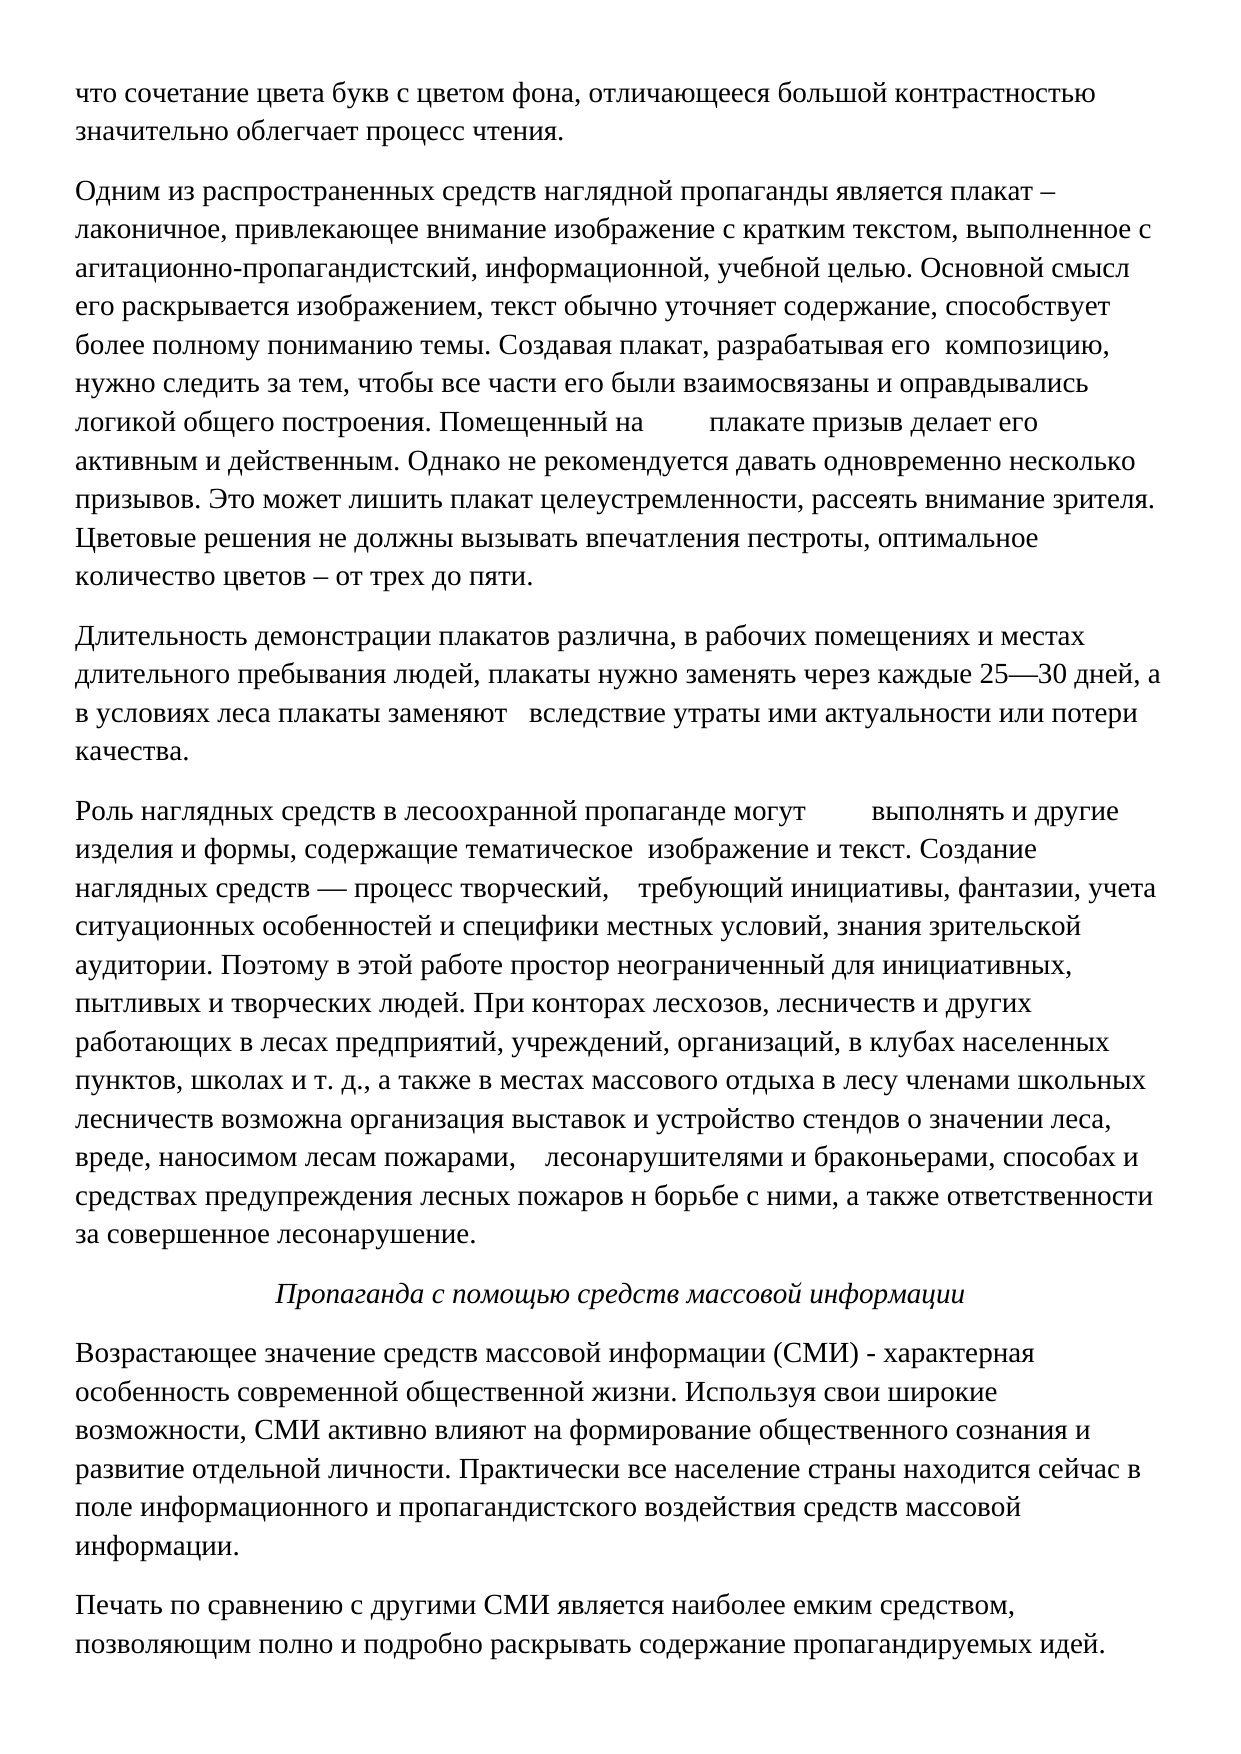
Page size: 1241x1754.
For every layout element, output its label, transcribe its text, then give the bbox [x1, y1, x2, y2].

text Роль наглядных средств в лесоохранной пропаганде могут выполнять и другие изделия и формы, содержащие тематическое изображение и текст. Создание наглядных средств — процесс творческий, требующий инициативы, фантазии, учета ситуационных особенностей и специфики местных условий, знания зрительской аудитории. Поэтому в этой работе простор неограниченный для инициативных, пытливых и творческих людей. При конторах лесхозов, лесничеств и других работающих в лесах предприятий, учреждений, организаций, в клубах населенных пунктов, школах и т. д., а также в местах массового отдыха в лесу членами школьных лесничеств возможна организация выставок и устройство стендов о значении леса, вреде, наносимом лесам пожарами, лесонарушителями и браконьерами, способах и средствах предупреждения лесных пожаров н борьбе с ними, а также ответственности за совершенное лесонарушение. [75, 793, 1165, 1250]
text Длительность демонстрации плакатов различна, в рабочих помещениях и местах длительного пребывания людей, плакаты нужно заменять через каждые 25—30 дней, а в условиях леса плакаты заменяют вследствие утраты ими актуальности или потери качества. [75, 618, 1165, 767]
text Возрастающее значение средств массовой информации (СМИ) - характерная особенность современной общественной жизни. Используя свои широкие возможности, СМИ активно влияют на формирование общественного сознания и развитие отдельной личности. Практически все население страны находится сейчас в поле информационного и пропагандистского воздействия средств массовой информации. [75, 1335, 1165, 1562]
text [75, 75, 1165, 147]
text Одним из распространенных средств наглядной пропаганды является плакат – лаконичное, привлекающее внимание изображение с кратким текстом, выполненное с агитационно-пропагандистский, информационной, учебной целью. Основной смысл его раскрывается изображением, текст обычно уточняет содержание, способствует более полному пониманию темы. Создавая плакат, разрабатывая его композицию, нужно следить за тем, чтобы все части его были взаимосвязаны и оправдывались логикой общего построения. Помещенный на плакате призыв делает его активным и действенным. Однако не рекомендуется давать одновременно несколько призывов. Это может лишить плакат целеустремленности, рассеять внимание зрителя. Цветовые решения не должны вызывать впечатления пестроты, оптимальное количество цветов – от трех до пяти. [75, 173, 1165, 592]
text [75, 1587, 1165, 1659]
text Пропаганда с помощью средств массовой информации [75, 1276, 1165, 1309]
